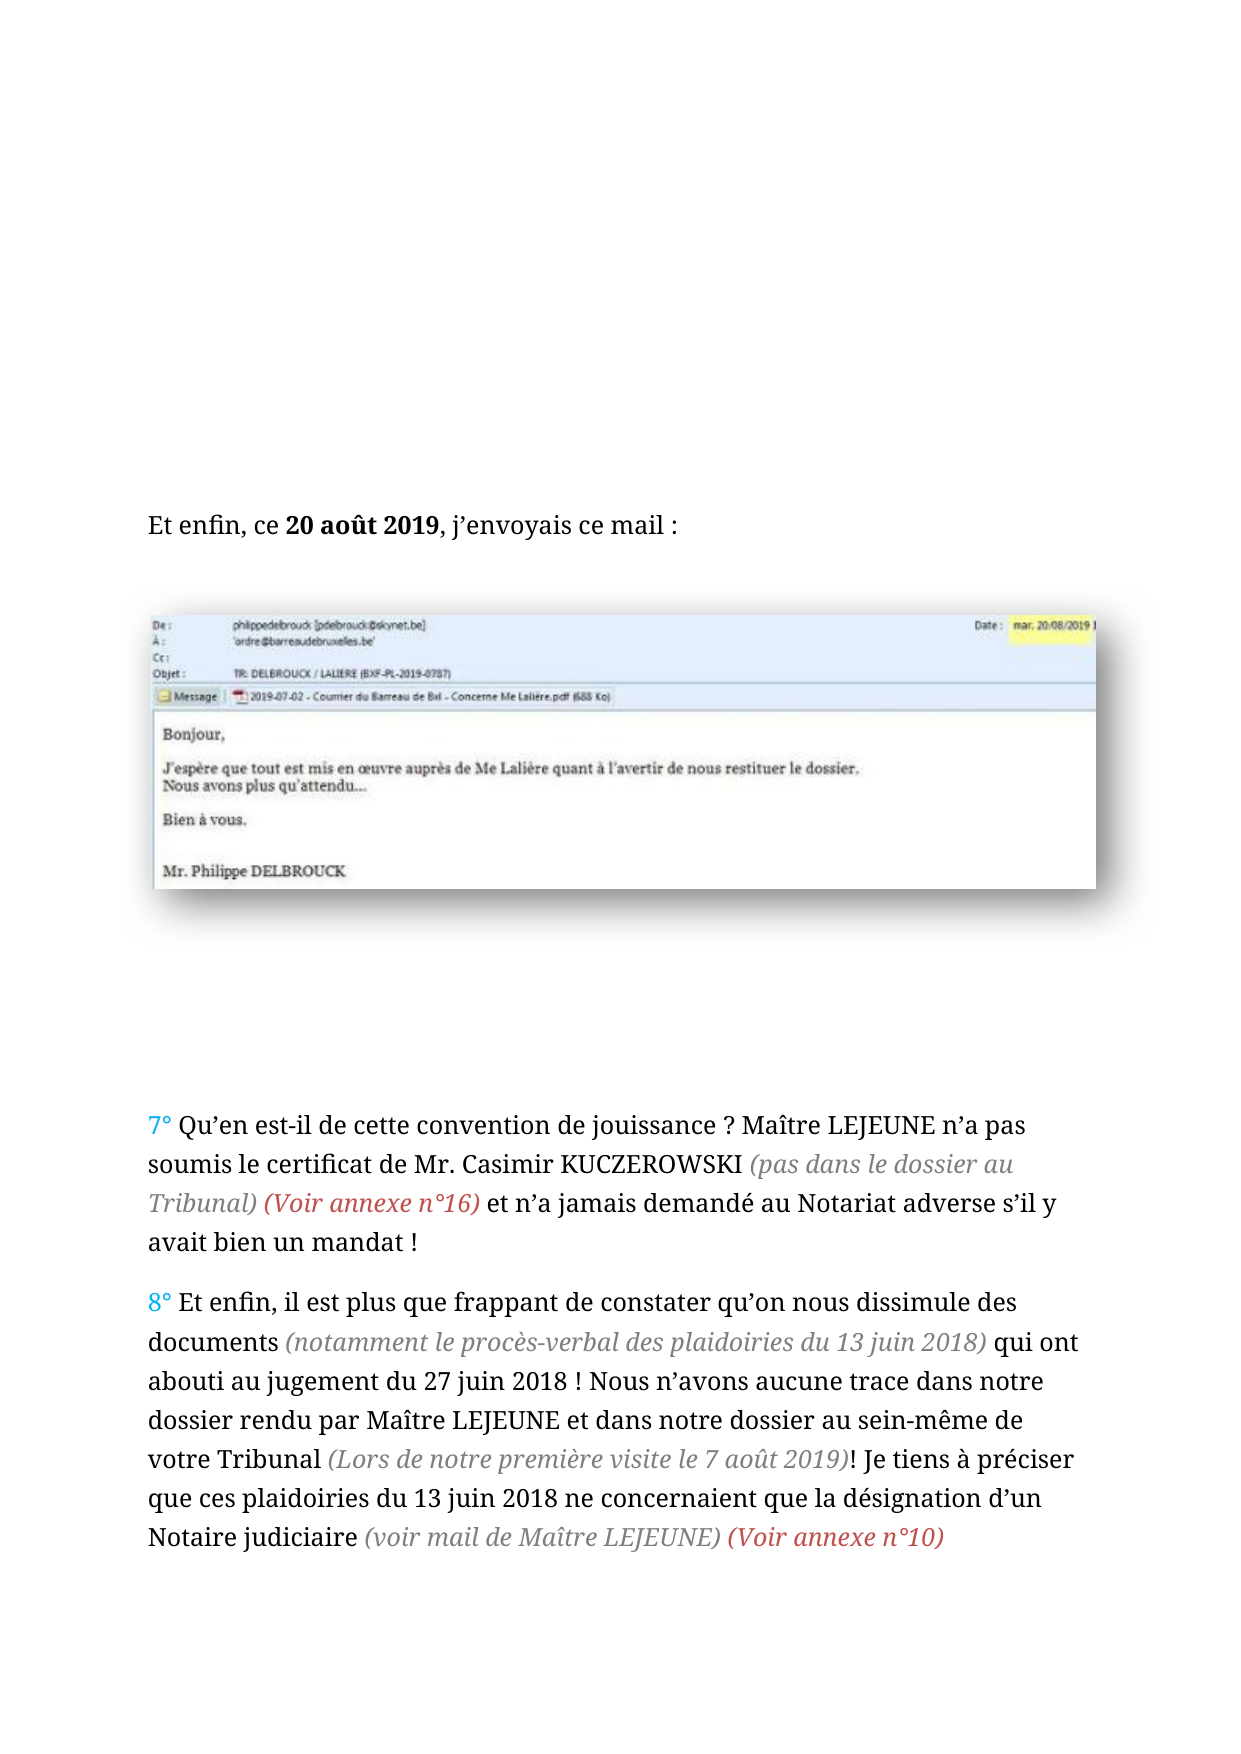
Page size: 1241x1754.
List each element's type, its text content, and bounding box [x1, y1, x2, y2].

picture [150, 615, 1096, 889]
text Et enfin, ce 20 août 2019, j’envoyais ce mail : [148, 508, 1093, 542]
text 8° Et enfin, il est plus que frappant de constater qu’on nous dissimule des documents (notamment le procès-verbal des plaidoiries du 13 juin 2018) qui ont abouti au jugement du 27 juin 2018 ! Nous n’avons aucune trace dans notre dossier rendu par Maître LEJEUNE et dans notre dossier au sein-même de votre Tribunal (Lors de notre première visite le 7 août 2019)! Je tiens à préciser que ces plaidoiries du 13 juin 2018 ne concernaient que la désignation d’un Notaire judiciaire (voir mail de Maître LEJEUNE) (Voir annexe n°10) [148, 1285, 1093, 1554]
text 7° Qu’en est-il de cette convention de jouissance ? Maître LEJEUNE n’a pas soumis le certificat de Mr. Casimir KUCZEROWSKI (pas dans le dossier au Tribunal) (Voir annexe n°16) et n’a jamais demandé au Notariat adverse s’il y avait bien un mandat ! [148, 1108, 1093, 1259]
